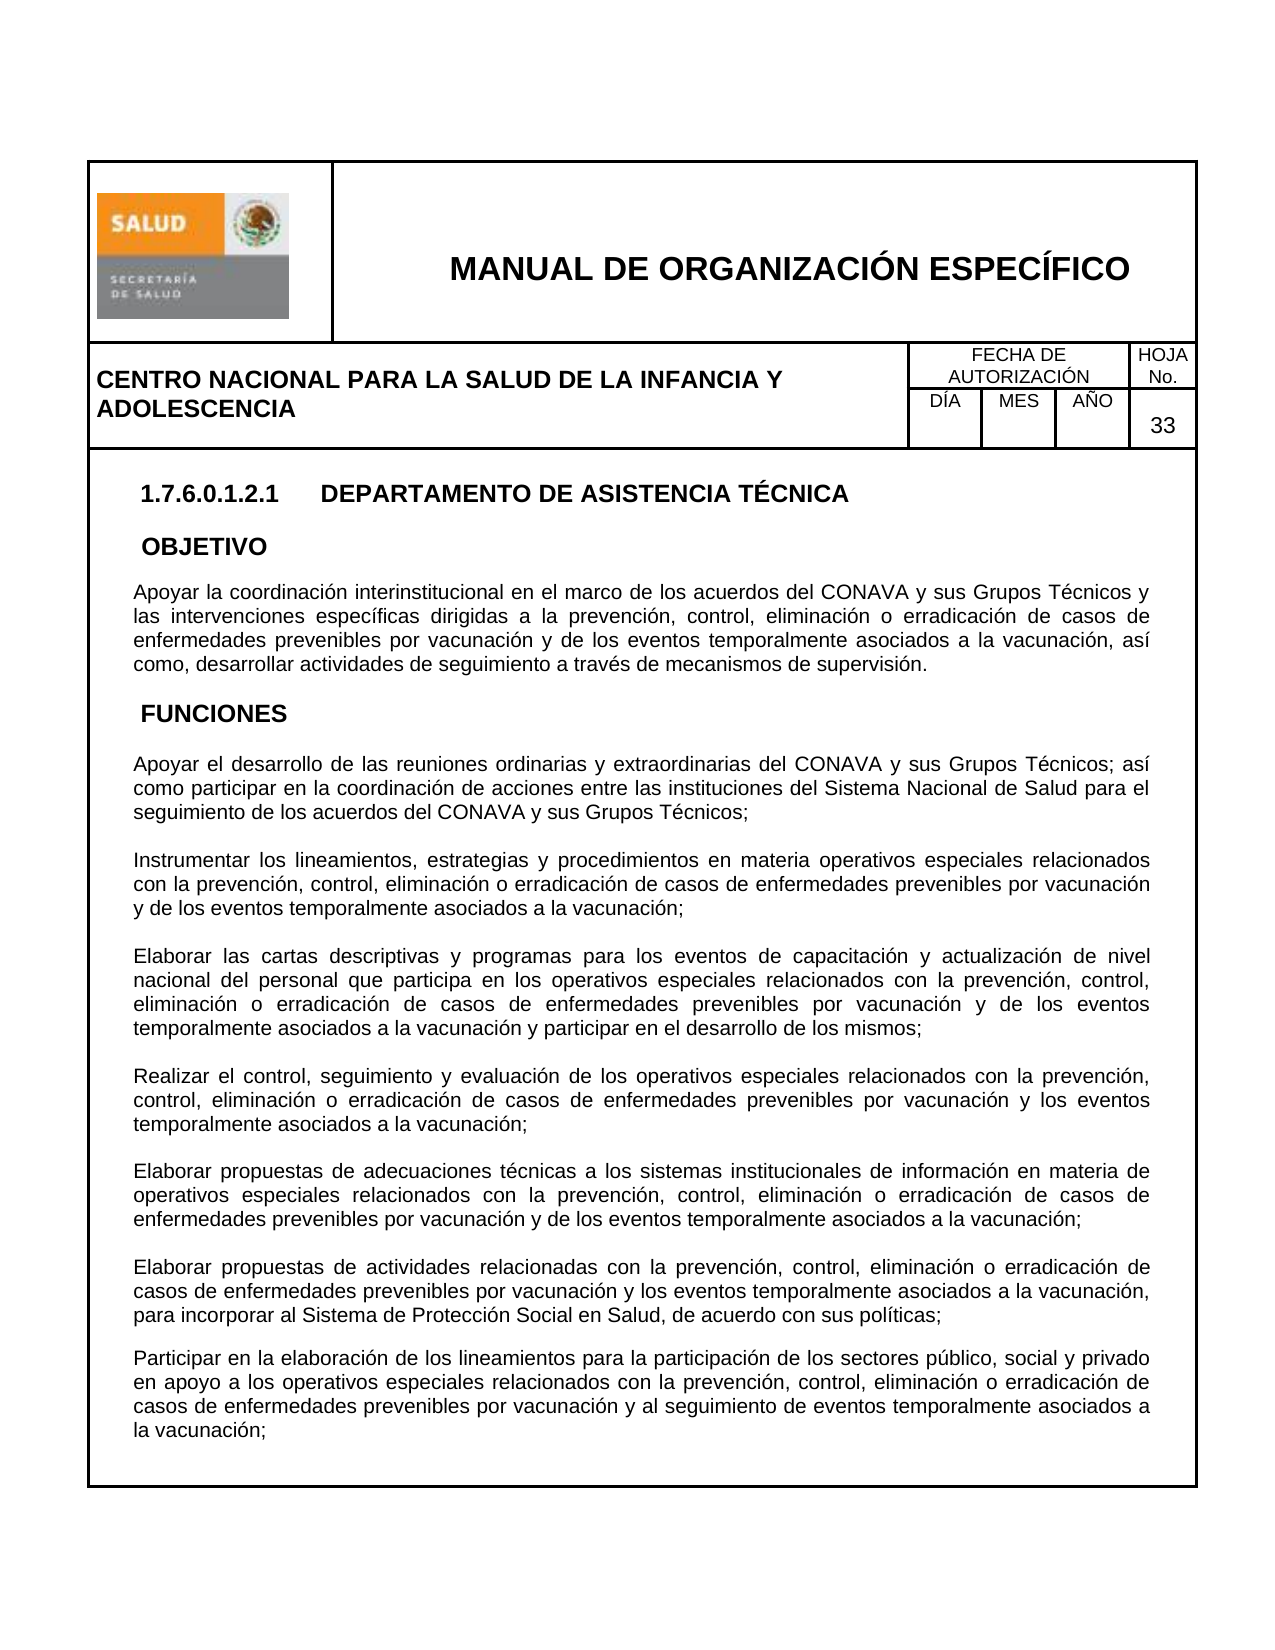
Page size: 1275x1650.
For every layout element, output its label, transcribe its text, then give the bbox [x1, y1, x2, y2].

table_cell FECHA DE AUTORIZACIÓN [910, 344, 1128, 387]
table_cell DÍA [910, 390, 980, 447]
table_cell 33 [1131, 390, 1195, 447]
table_cell [90, 163, 331, 341]
table_cell AÑO [1057, 390, 1128, 447]
table_cell 1.7.6.0.1.2.1 DEPARTAMENTO DE ASISTENCIA TÉCNICA OBJETIVO Apoyar la coordinación interinstitucional en el marco de los acuerdos del CONAVA y sus Grupos Técnicos y las intervenciones específicas dirigidas a la prevención, control, eliminación o erradicación de casos de enfermedades prevenibles por vacunación y de los eventos temporalmente asociados a la vacunación, así como, desarrollar actividades de seguimiento a través de mecanismos de supervisión. FUNCIONES Apoyar el desarrollo de las reuniones ordinarias y extraordinarias del CONAVA y sus Grupos Técnicos; así como participar en la coordinación de acciones entre las instituciones del Sistema Nacional de Salud para el seguimiento de los acuerdos del CONAVA y sus Grupos Técnicos; Instrumentar los lineamientos, estrategias y procedimientos en materia operativos especiales relacionados con la prevención, control, eliminación o erradicación de casos de enfermedades prevenibles por vacunación y de los eventos temporalmente asociados a la vacunación; Elaborar las cartas descriptivas y programas para los eventos de capacitación y actualización de nivel nacional del personal que participa en los operativos especiales relacionados con la prevención, control, eliminación o erradicación de casos de enfermedades prevenibles por vacunación y de los eventos temporalmente asociados a la vacunación y participar en el desarrollo de los mismos; Realizar el control, seguimiento y evaluación de los operativos especiales relacionados con la prevención, control, eliminación o erradicación de casos de enfermedades prevenibles por vacunación y los eventos temporalmente asociados a la vacunación; Elaborar propuestas de adecuaciones técnicas a los sistemas institucionales de información en materia de operativos especiales relacionados con la prevención, control, eliminación o erradicación de casos de enfermedades prevenibles por vacunación y de los eventos temporalmente asociados a la vacunación; Elaborar propuestas de actividades relacionadas con la prevención, control, eliminación o erradicación de casos de enfermedades prevenibles por vacunación y los eventos temporalmente asociados a la vacunación, para incorporar al Sistema de Protección Social en Salud, de acuerdo con sus políticas; Participar en la elaboración de los lineamientos para la participación de los sectores público, social y privado en apoyo a los operativos especiales relacionados con la prevención, control, eliminación o erradicación de casos de enfermedades prevenibles por vacunación y al seguimiento de eventos temporalmente asociados a la vacunación; [90, 450, 1195, 1485]
table_cell MES [983, 390, 1054, 447]
table_cell HOJA No. [1131, 344, 1195, 387]
table_cell CENTRO NACIONAL PARA LA SALUD DE LA INFANCIA Y ADOLESCENCIA [90, 344, 907, 447]
picture [97, 193, 289, 319]
table_cell MANUAL DE ORGANIZACIÓN ESPECÍFICO [334, 163, 1195, 341]
